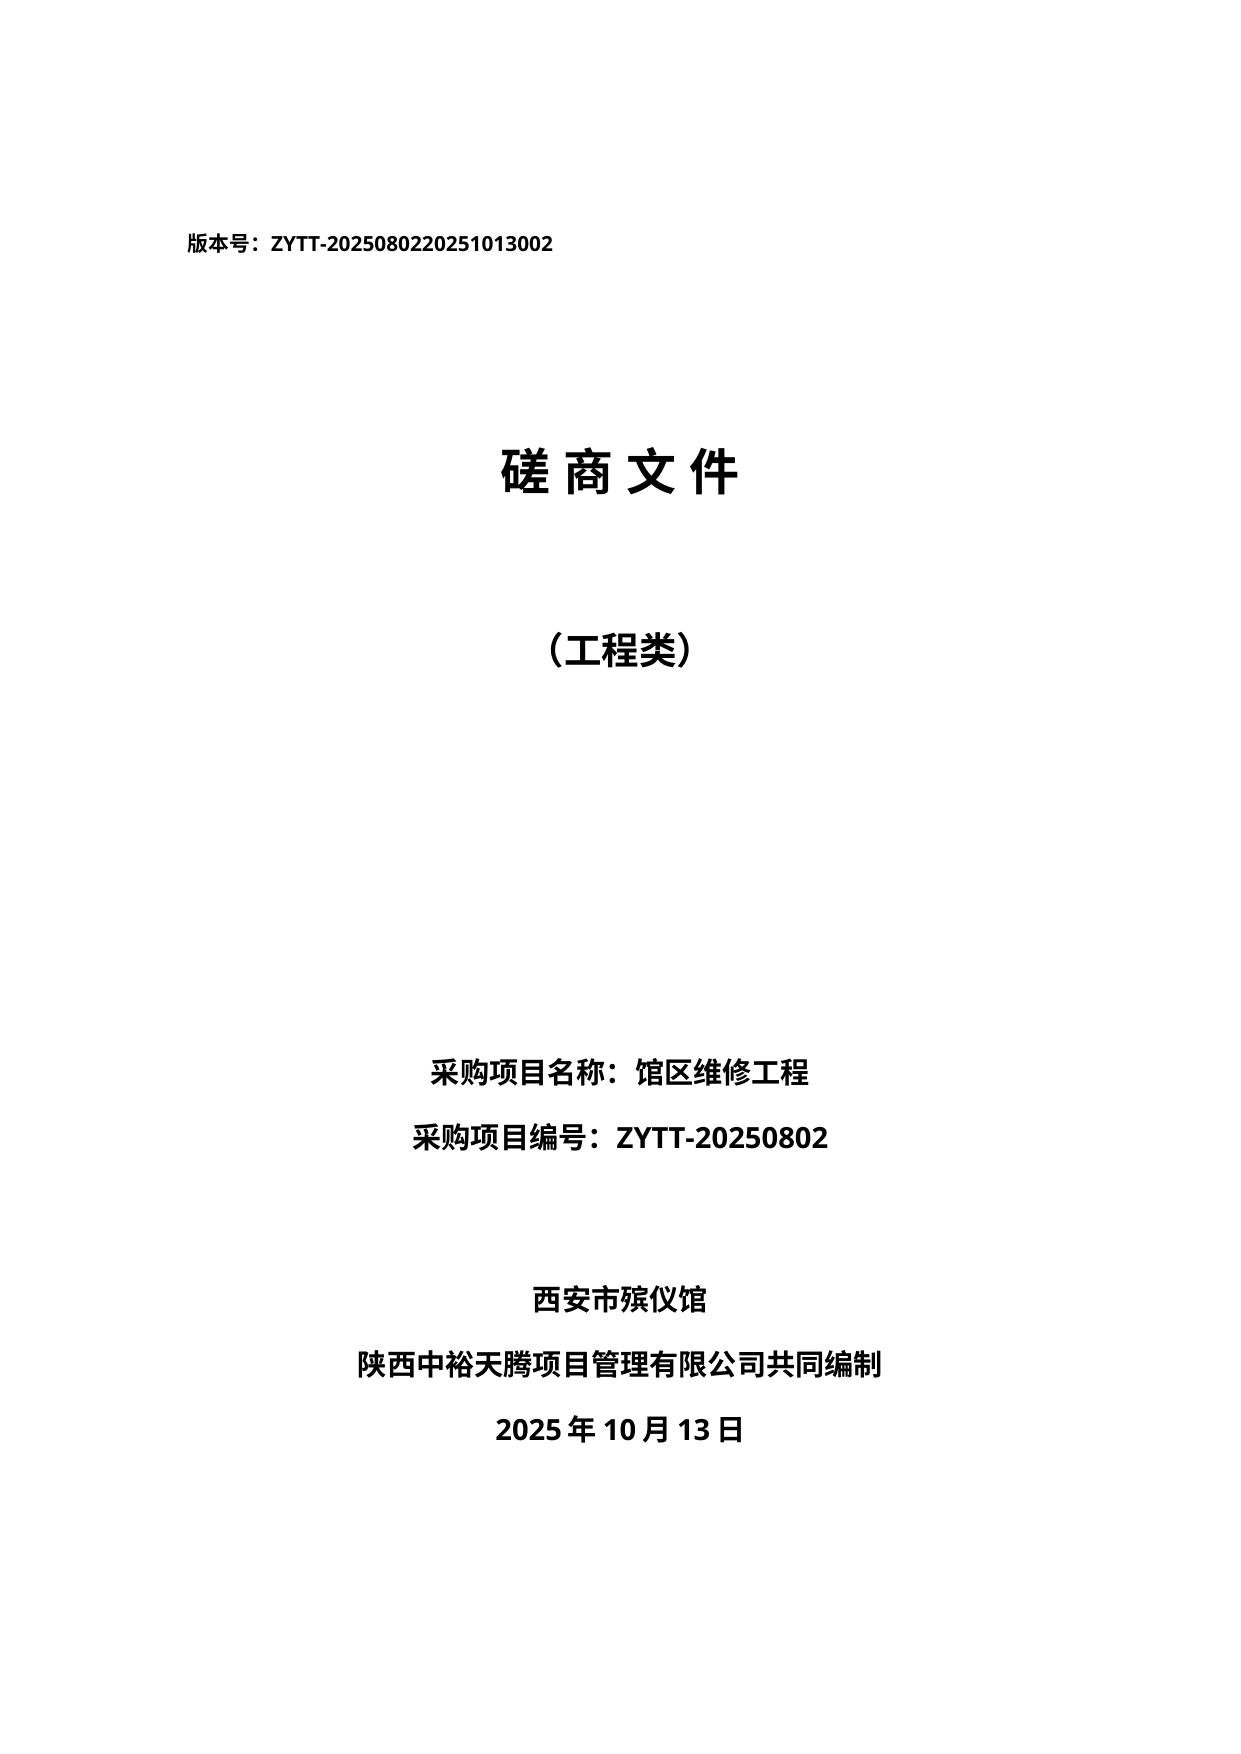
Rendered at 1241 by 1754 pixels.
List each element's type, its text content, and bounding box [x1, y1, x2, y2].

text 2025年10月13日 [187, 1397, 1053, 1462]
text 采购项目名称：馆区维修工程 [187, 1039, 1053, 1104]
text 版本号：ZYTT-2025080220251013002 [187, 227, 1053, 422]
text 陕西中裕天腾项目管理有限公司共同编制 [187, 1332, 1053, 1397]
text （工程类） [187, 617, 1053, 1039]
text 采购项目编号：ZYTT-20250802 [187, 1104, 1053, 1267]
text 磋 商 文 件 [187, 422, 1053, 617]
text 西安市殡仪馆 [187, 1267, 1053, 1332]
